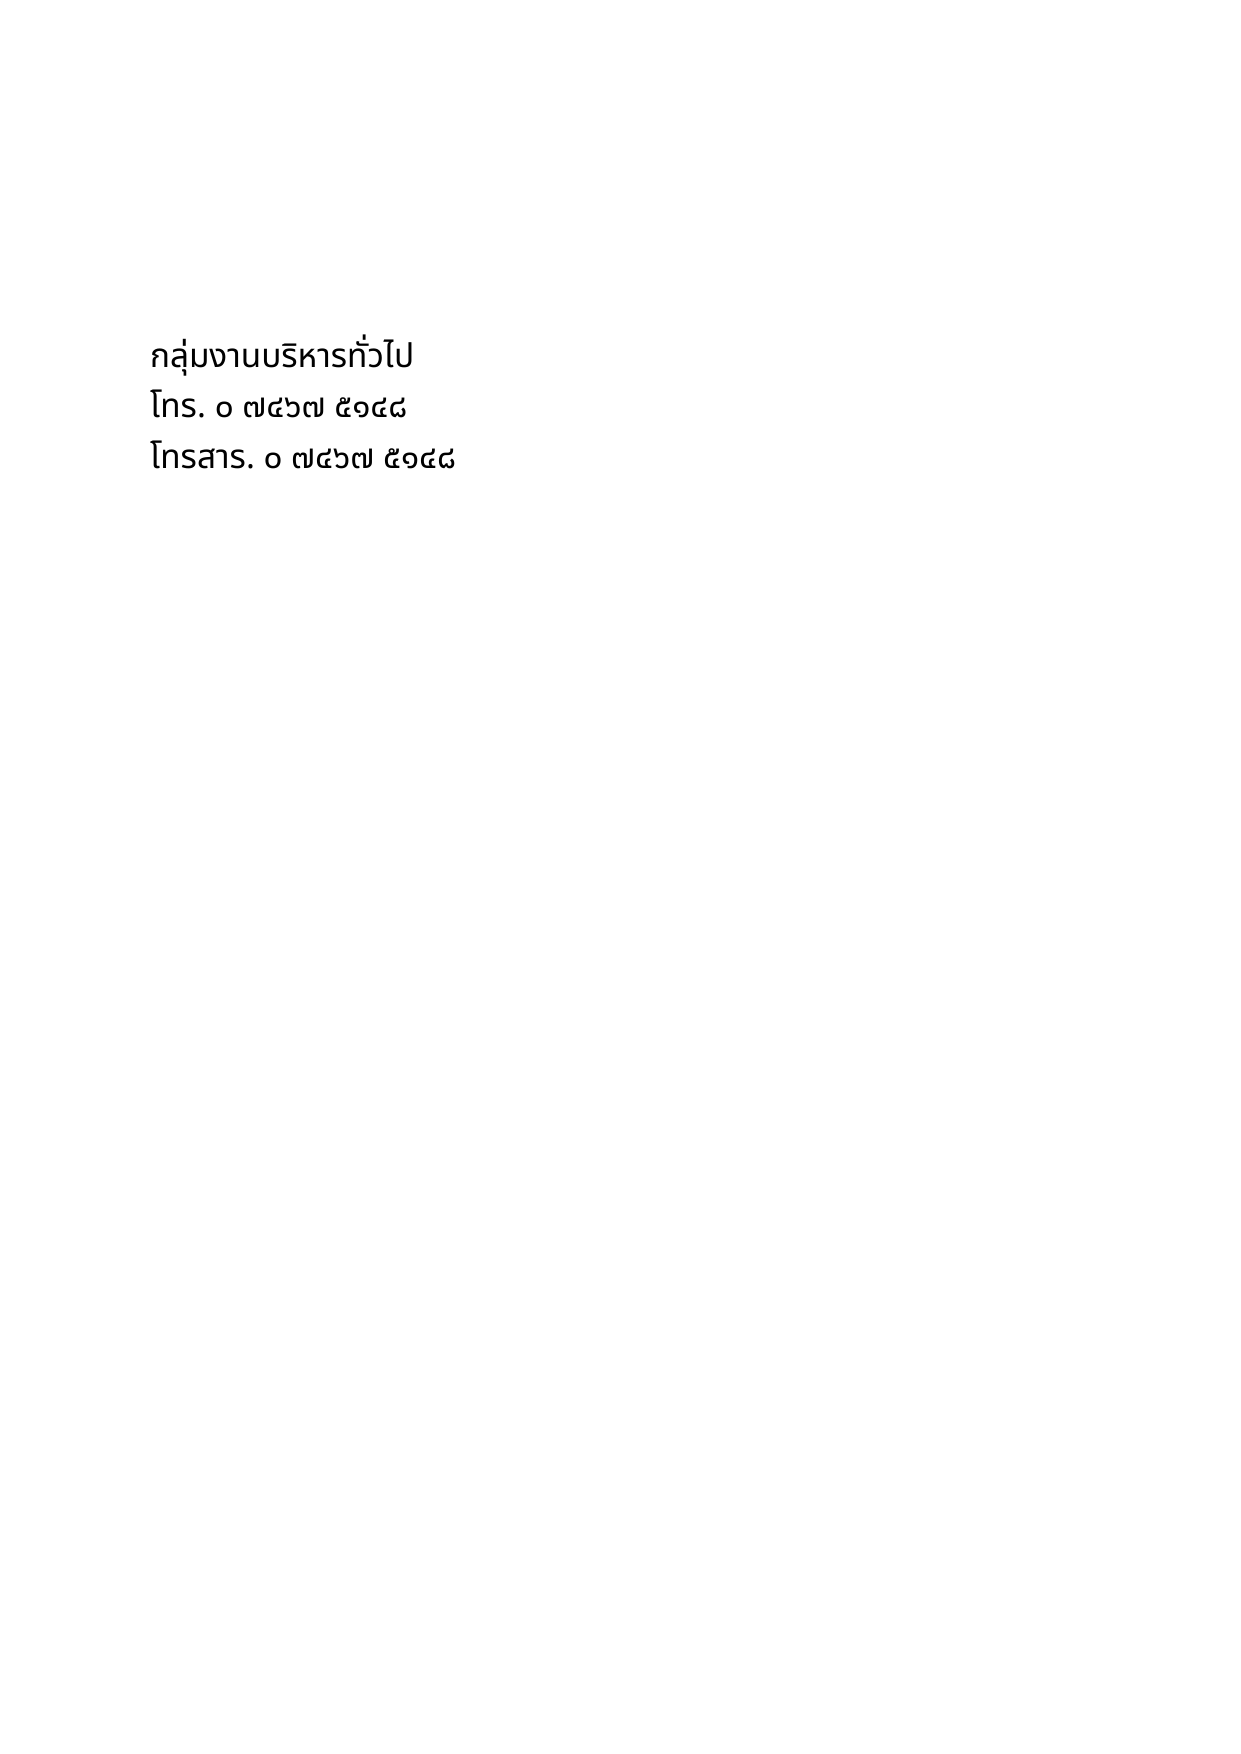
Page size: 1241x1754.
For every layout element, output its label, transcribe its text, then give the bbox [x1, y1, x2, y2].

text โทร. ๐ ๗๔๖๗ ๕๑๔๘ [150, 382, 1090, 433]
text โทรสาร. ๐ ๗๔๖๗ ๕๑๔๘ [150, 433, 1090, 483]
text กลุ่มงานบริหารทั่วไป [150, 332, 1090, 382]
